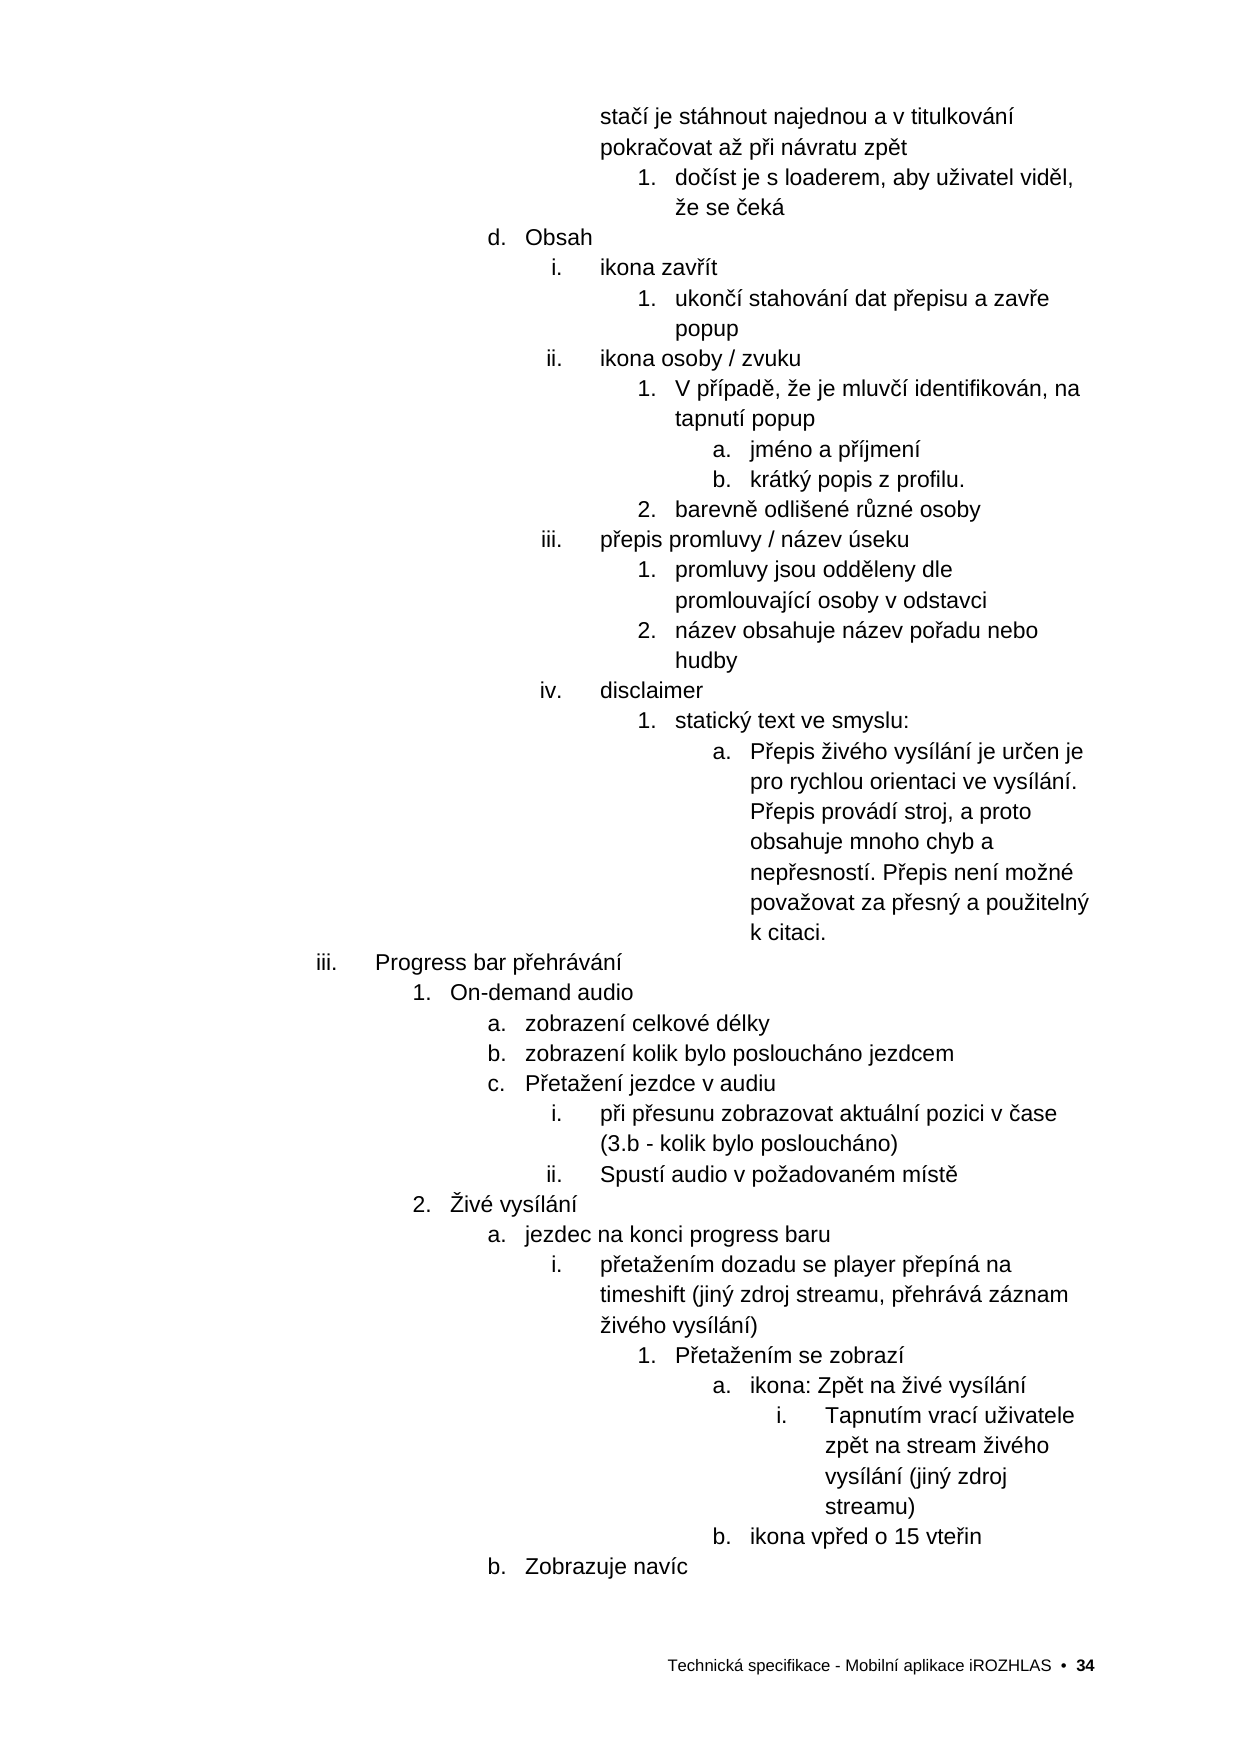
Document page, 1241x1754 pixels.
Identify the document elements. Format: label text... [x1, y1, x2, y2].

list disclaimer [562, 677, 1094, 704]
list Tapnutím vrací uživatele zpět na stream živého vysílání (jiný zdroj streamu) [787, 1402, 1094, 1519]
list jméno a příjmení [712, 436, 1094, 462]
list při přesunu zobrazovat aktuální pozici v čase (3.b - kolik bylo posloucháno) [562, 1100, 1094, 1157]
list Přetažení jezdce v audiu [487, 1070, 1094, 1096]
list V případě, že je mluvčí identifikován, na tapnutí popup [637, 375, 1094, 432]
list název obsahuje název pořadu nebo hudby [637, 617, 1094, 673]
list ikona zavřít [562, 254, 1094, 281]
list přepis promluvy / název úseku [562, 526, 1094, 553]
list Obsah [487, 224, 1094, 251]
list ukončí stahování dat přepisu a zavře popup [637, 284, 1094, 341]
list On-demand audio [412, 979, 1094, 1006]
list barevně odlišené různé osoby [637, 496, 1094, 522]
list zobrazení kolik bylo posloucháno jezdcem [487, 1040, 1094, 1066]
list Zobrazuje navíc [487, 1553, 1094, 1580]
list Živé vysílání [412, 1191, 1094, 1217]
list Přetažením se zobrazí [637, 1342, 1094, 1368]
list statický text ve smyslu: [637, 707, 1094, 734]
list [562, 103, 1094, 160]
list ikona vpřed o 15 vteřin [712, 1523, 1094, 1549]
list zobrazení celkové délky [487, 1009, 1094, 1036]
list jezdec na konci progress baru [487, 1221, 1094, 1247]
list krátký popis z profilu. [712, 466, 1094, 492]
list ikona: Zpět na živé vysílání [712, 1372, 1094, 1398]
list Spustí audio v požadovaném místě [562, 1161, 1094, 1187]
list ikona osoby / zvuku [562, 345, 1094, 371]
list přetažením dozadu se player přepíná na timeshift (jiný zdroj streamu, přehrává záznam živého vysílání) [562, 1251, 1094, 1338]
list dočíst je s loaderem, aby uživatel viděl, že se čeká [637, 164, 1094, 220]
list Progress bar přehrávání [337, 949, 1094, 976]
list promluvy jsou odděleny dle promlouvající osoby v odstavci [637, 556, 1094, 613]
list Přepis živého vysílání je určen je pro rychlou orientaci ve vysílání. Přepis provádí stroj, a proto obsahuje mnoho chyb a nepřesností. Přepis není možné považovat za přesný a použitelný k citaci. [712, 738, 1094, 945]
